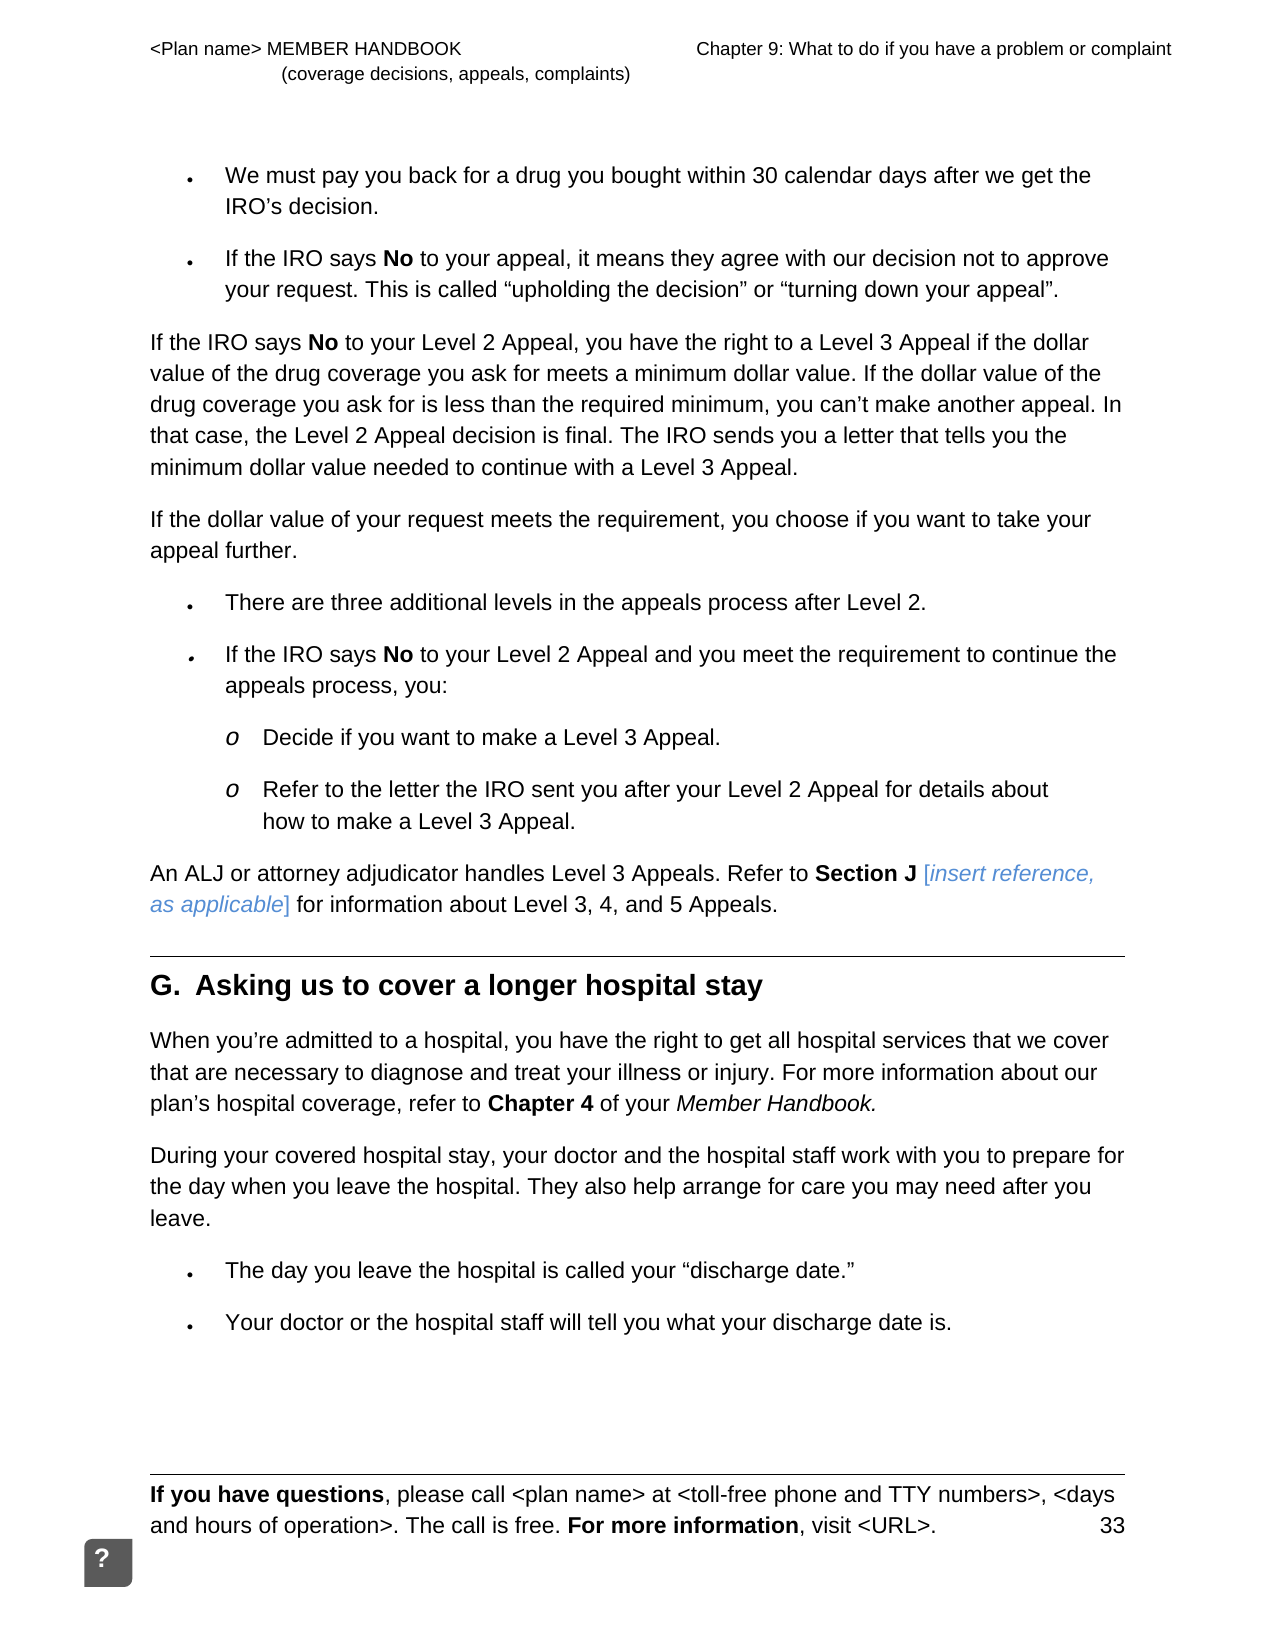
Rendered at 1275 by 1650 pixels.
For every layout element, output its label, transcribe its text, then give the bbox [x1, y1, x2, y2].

list Decide if you want to make a Level 3 Appeal. [225, 721, 1050, 752]
text When you’re admitted to a hospital, you have the right to get all hospital services that we cover that are necessary to diagnose and treat your illness or injury. For more information about our plan’s hospital coverage, refer to Chapter 4 of your Member Handbook. [150, 1024, 1125, 1118]
text If the IRO says No to your Level 2 Appeal, you have the right to a Level 3 Appeal if the dollar value of the drug coverage you ask for meets a minimum dollar value. If the dollar value of the drug coverage you ask for is less than the required minimum, you can’t make another appeal. In that case, the Level 2 Appeal decision is final. The IRO sends you a letter that tells you the minimum dollar value needed to continue with a Level 3 Appeal. [150, 325, 1125, 481]
list The day you leave the hospital is called your “discharge date.” [187, 1253, 1125, 1284]
subtitle Asking us to cover a longer hospital stay [150, 957, 1125, 1003]
text If the dollar value of your request meets the requirement, you choose if you want to take your appeal further. [150, 502, 1125, 564]
list Refer to the letter the IRO sent you after your Level 2 Appeal for details about how to make a Level 3 Appeal. [225, 773, 1050, 835]
text An ALJ or attorney adjudicator handles Level 3 Appeals. Refer to Section J [insert reference, as applicable] for information about Level 3, 4, and 5 Appeals. [150, 856, 1125, 919]
list We must pay you back for a drug you bought within 30 calendar days after we get the IRO’s decision. [187, 158, 1125, 221]
list If the IRO says No to your appeal, it means they agree with our decision not to approve your request. This is called “upholding the decision” or “turning down your appeal”. [187, 242, 1125, 304]
list Your doctor or the hospital staff will tell you what your discharge date is. [187, 1305, 1125, 1336]
list If the IRO says No to your Level 2 Appeal and you meet the requirement to continue the appeals process, you: [187, 637, 1125, 700]
list There are three additional levels in the appeals process after Level 2. [187, 585, 1125, 617]
text During your covered hospital stay, your doctor and the hospital staff work with you to prepare for the day when you leave the hospital. They also help arrange for care you may need after you leave. [150, 1138, 1125, 1232]
